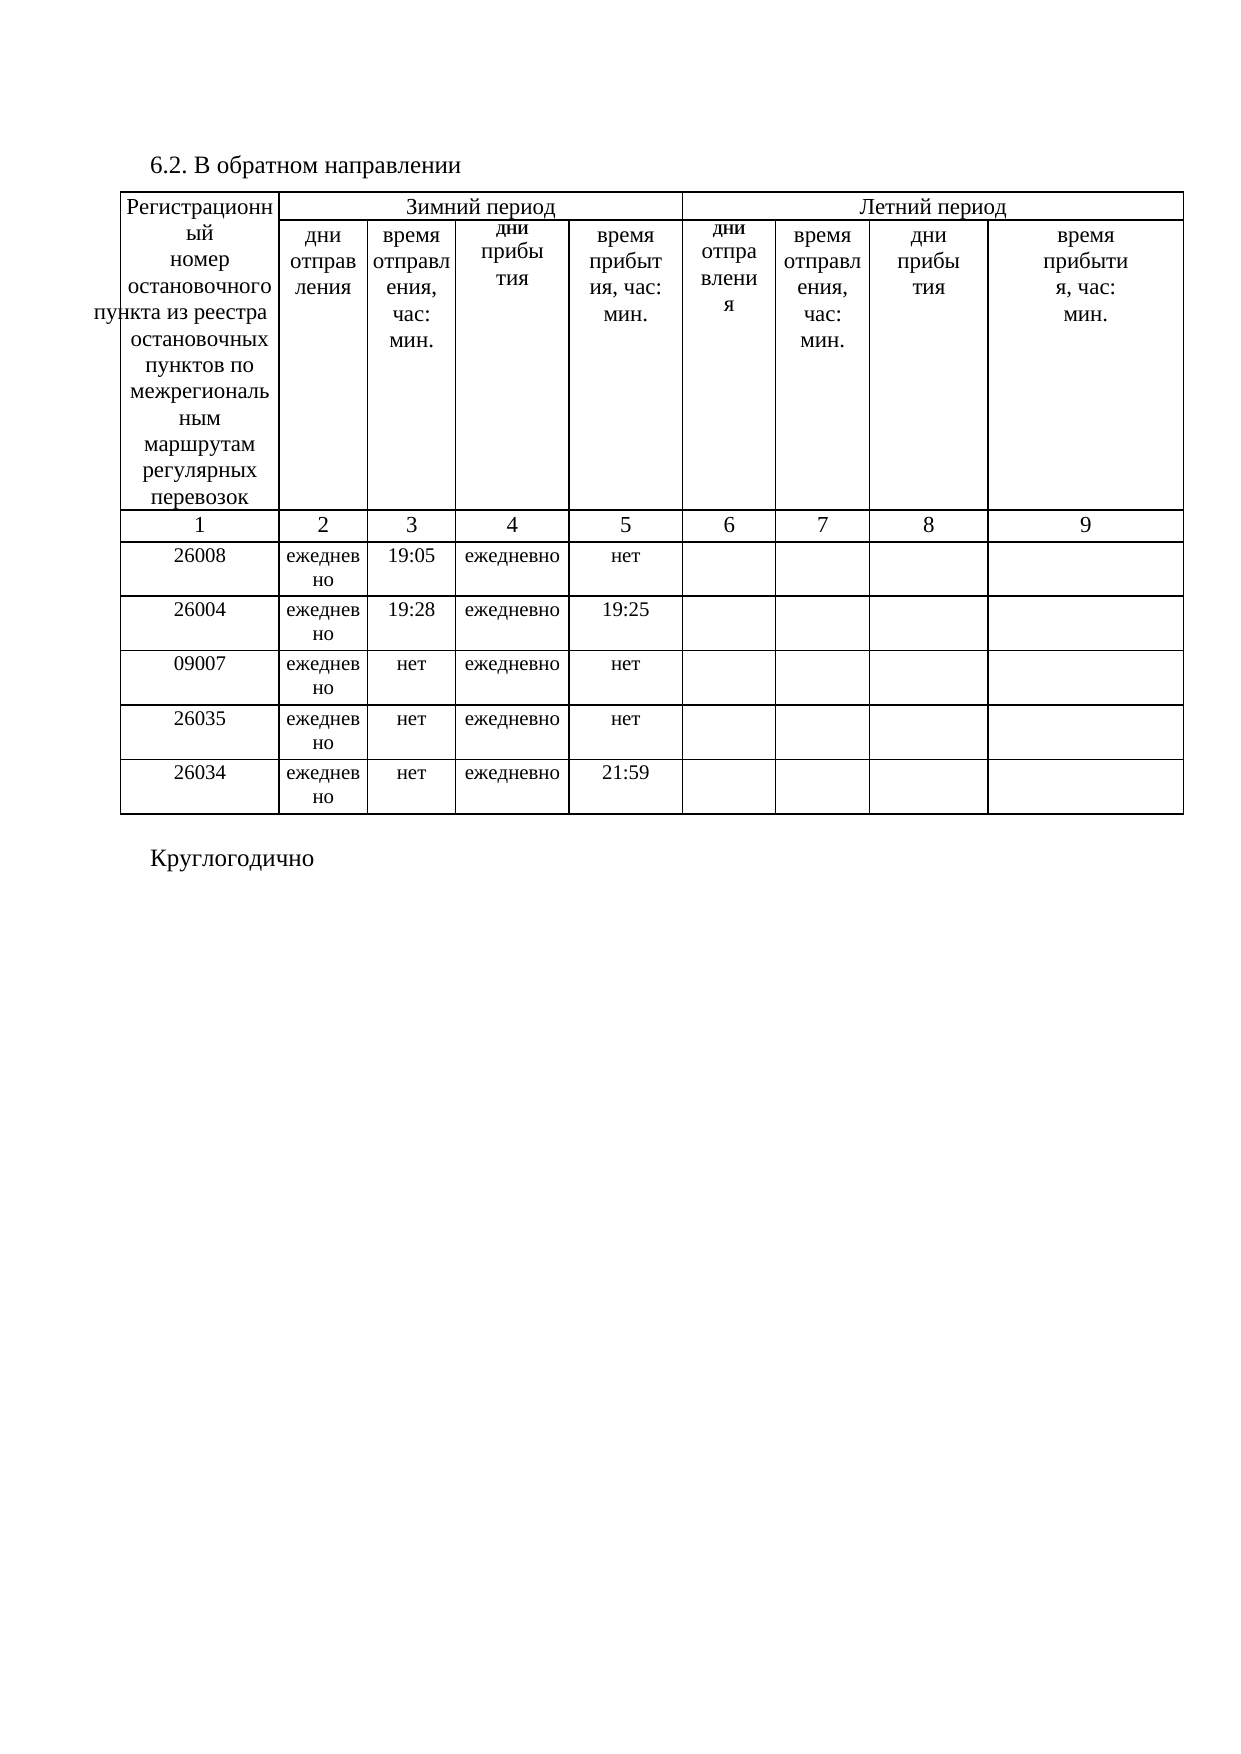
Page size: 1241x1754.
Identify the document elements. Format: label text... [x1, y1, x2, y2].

table_cell 26008 [121, 543, 278, 595]
table_cell ДНИ отпра влени я [683, 221, 775, 509]
table_cell 7 [776, 511, 869, 541]
table_cell время отправл ения, час: мин. [368, 221, 455, 509]
table_cell ДНИ прибы тия [456, 221, 568, 509]
table_cell [776, 651, 869, 704]
table_cell ежедневно [280, 706, 367, 758]
table_cell ежедневно [280, 543, 367, 595]
table_cell ежедневно [280, 651, 367, 704]
table_cell 26034 [121, 760, 278, 813]
table_cell [870, 760, 987, 813]
table_cell нет [368, 651, 455, 704]
table_cell нет [368, 706, 455, 758]
table_cell [683, 543, 775, 595]
table_cell [989, 760, 1183, 813]
table_cell ежедневно [456, 760, 568, 813]
table_header Зимний период [280, 193, 682, 219]
table_cell 19:05 [368, 543, 455, 595]
table_cell время прибыти я, час: мин. [989, 221, 1183, 509]
table_cell ежедневно [280, 760, 367, 813]
table_cell 2 [280, 511, 367, 541]
table_cell [870, 651, 987, 704]
table_cell 26004 [121, 597, 278, 650]
table_cell дни отправ ления [280, 221, 367, 509]
table_cell [683, 706, 775, 758]
table_cell [683, 597, 775, 650]
table_cell нет [570, 651, 682, 704]
table_cell 9 [989, 511, 1183, 541]
table_cell [683, 651, 775, 704]
text Круглогодично [150, 843, 1090, 872]
table_cell 09007 [121, 651, 278, 704]
table_header Летний период [683, 193, 1183, 219]
table_cell 19:25 [570, 597, 682, 650]
table_cell [776, 706, 869, 758]
table_cell ежедневно [456, 706, 568, 758]
table_cell 4 [456, 511, 568, 541]
table_cell время прибыт ия, час: мин. [570, 221, 682, 509]
table_cell [989, 651, 1183, 704]
table_cell 8 [870, 511, 987, 541]
table_cell [870, 706, 987, 758]
table_cell [683, 760, 775, 813]
table_cell [776, 597, 869, 650]
table_cell [989, 706, 1183, 758]
table_cell [870, 597, 987, 650]
table_cell дни прибы тия [870, 221, 987, 509]
table_cell [989, 543, 1183, 595]
table_cell 19:28 [368, 597, 455, 650]
table_cell [776, 543, 869, 595]
table_cell 6 [683, 511, 775, 541]
table_cell [989, 597, 1183, 650]
table_header Регистрационный номер остановочного пункта из реестра остановочных пунктов по межрегиональным маршрутам регулярных перевозок [121, 193, 278, 509]
table_cell нет [570, 706, 682, 758]
table_cell [776, 760, 869, 813]
table_cell 3 [368, 511, 455, 541]
table_cell 21:59 [570, 760, 682, 813]
table_cell 5 [570, 511, 682, 541]
table_cell нет [570, 543, 682, 595]
table_cell ежедневно [456, 543, 568, 595]
table_cell 26035 [121, 706, 278, 758]
table_cell [870, 543, 987, 595]
table_cell 1 [121, 511, 278, 541]
table_cell ежедневно [280, 597, 367, 650]
table_cell нет [368, 760, 455, 813]
table_cell время отправл ения, час: мин. [776, 221, 869, 509]
table_cell ежедневно [456, 597, 568, 650]
table_cell ежедневно [456, 651, 568, 704]
text 6.2. В обратном направлении [150, 150, 1090, 179]
